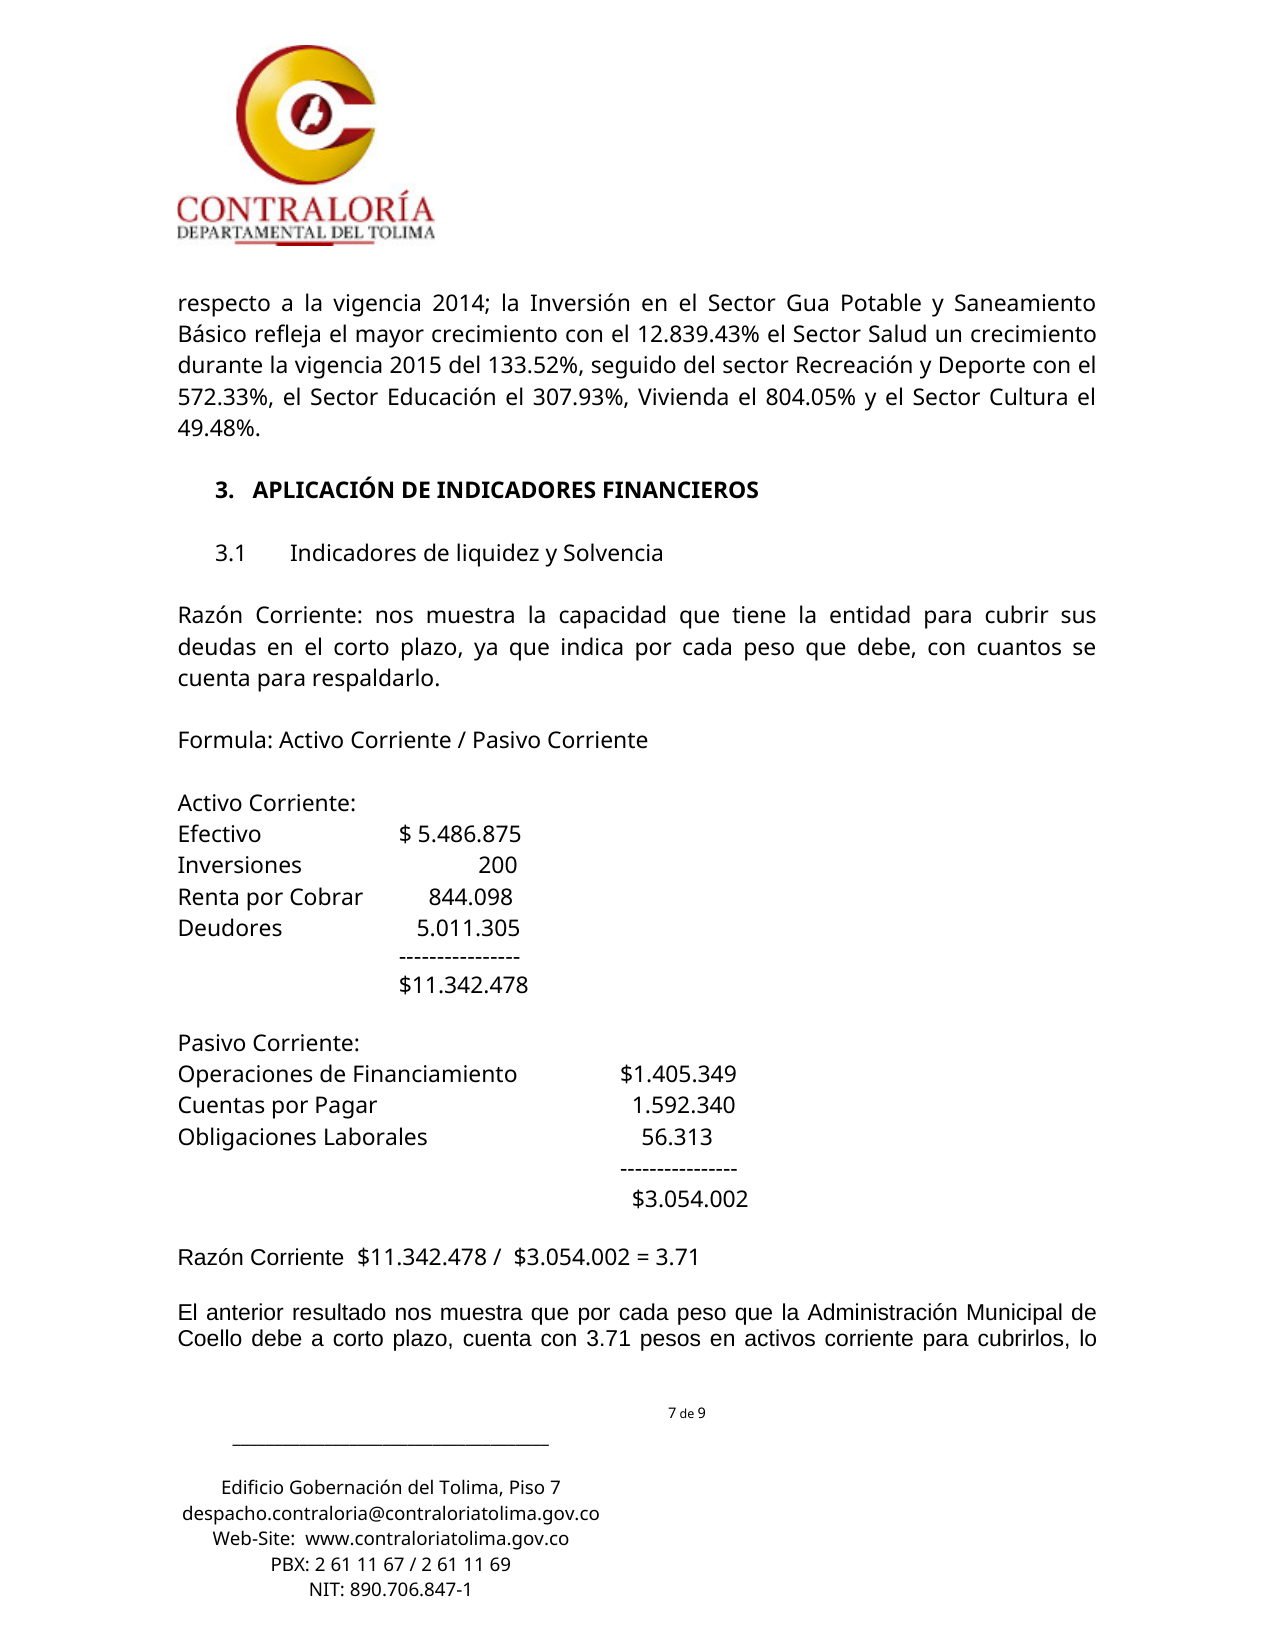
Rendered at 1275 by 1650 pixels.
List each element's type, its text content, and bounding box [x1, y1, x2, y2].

text ---------------- [177, 943, 1098, 969]
picture [177, 45, 435, 246]
text Inversiones 200 [177, 849, 1098, 881]
text Deudores 5.011.305 [177, 912, 1098, 943]
text Razón Corriente $11.342.478 / $3.054.002 = 3.71 [177, 1241, 1098, 1272]
text $11.342.478 [177, 969, 1098, 1001]
text Razón Corriente: nos muestra la capacidad que tiene la entidad para cubrir sus deudas en el corto plazo, ya que indica por cada peso que debe, con cuantos se cuenta para respaldarlo. [177, 599, 1098, 693]
text Efectivo $ 5.486.875 [177, 818, 1098, 849]
list Indicadores de liquidez y Solvencia [215, 537, 1098, 568]
list APLICACIÓN DE INDICADORES FINANCIEROS [215, 474, 1098, 506]
text Formula: Activo Corriente / Pasivo Corriente [177, 724, 1098, 756]
text $3.054.002 [177, 1183, 1098, 1214]
text Pasivo Corriente: [177, 1027, 1098, 1058]
text Operaciones de Financiamiento $1.405.349 [177, 1058, 1098, 1089]
text Obligaciones Laborales 56.313 [177, 1121, 1098, 1152]
text Renta por Cobrar 844.098 [177, 881, 1098, 912]
text Activo Corriente: [177, 787, 1098, 818]
text Cuentas por Pagar 1.592.340 [177, 1089, 1098, 1121]
text ---------------- [177, 1152, 1098, 1183]
